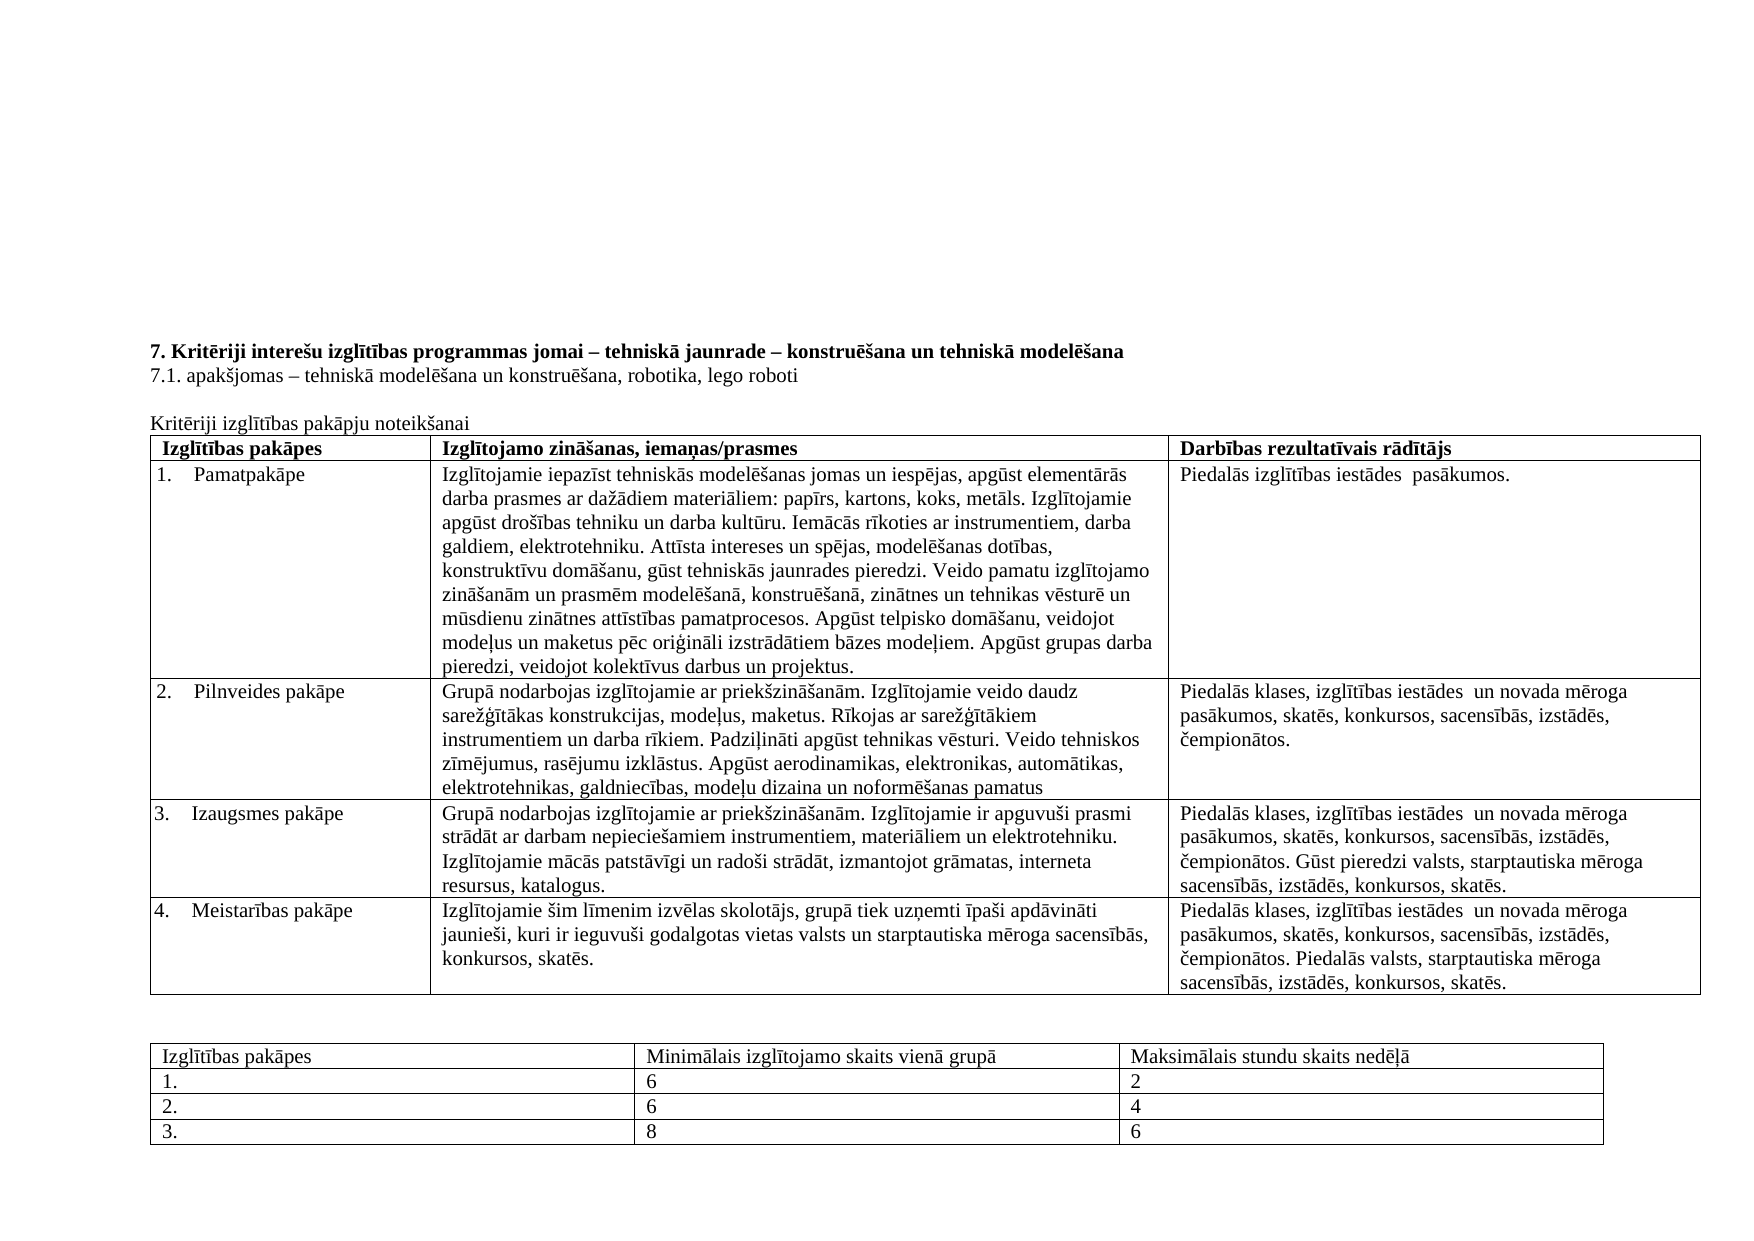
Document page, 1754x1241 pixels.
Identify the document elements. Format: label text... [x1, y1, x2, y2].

table_cell 6 [635, 1094, 1119, 1118]
table_cell Meistarības pakāpe [151, 898, 430, 994]
table_header Izglītības pakāpes [151, 436, 430, 460]
table_cell Grupā nodarbojas izglītojamie ar priekšzināšanām. Izglītojamie veido daudz sarežģītākas konstrukcijas, modeļus, maketus. Rīkojas ar sarežģītākiem instrumentiem un darba rīkiem. Padziļināti apgūst tehnikas vēsturi. Veido tehniskos zīmējumus, rasējumu izklāstus. Apgūst aerodinamikas, elektronikas, automātikas, elektrotehnikas, galdniecības, modeļu dizaina un noformēšanas pamatus [431, 679, 1168, 799]
table_cell Grupā nodarbojas izglītojamie ar priekšzināšanām. Izglītojamie ir apguvuši prasmi strādāt ar darbam nepieciešamiem instrumentiem, materiāliem un elektrotehniku. Izglītojamie mācās patstāvīgi un radoši strādāt, izmantojot grāmatas, interneta resursus, katalogus. [431, 800, 1168, 897]
table_cell Piedalās klases, izglītības iestādes un novada mēroga pasākumos, skatēs, konkursos, sacensībās, izstādēs, čempionātos. Piedalās valsts, starptautiska mēroga sacensībās, izstādēs, konkursos, skatēs. [1169, 898, 1700, 994]
table_cell Izglītojamie iepazīst tehniskās modelēšanas jomas un iespējas, apgūst elementārās darba prasmes ar dažādiem materiāliem: papīrs, kartons, koks, metāls. Izglītojamie apgūst drošības tehniku un darba kultūru. Iemācās rīkoties ar instrumentiem, darba galdiem, elektrotehniku. Attīsta intereses un spējas, modelēšanas dotības, konstruktīvu domāšanu, gūst tehniskās jaunrades pieredzi. Veido pamatu izglītojamo zināšanām un prasmēm modelēšanā, konstruēšanā, zinātnes un tehnikas vēsturē un mūsdienu zinātnes attīstības pamatprocesos. Apgūst telpisko domāšanu, veidojot modeļus un maketus pēc oriģināli izstrādātiem bāzes modeļiem. Apgūst grupas darba pieredzi, veidojot kolektīvus darbus un projektus. [431, 461, 1168, 678]
table_cell 8 [635, 1120, 1119, 1143]
text 7.1. apakšjomas – tehniskā modelēšana un konstruēšana, robotika, lego roboti [150, 363, 1604, 387]
text 7. Kritēriji interešu izglītības programmas jomai – tehniskā jaunrade – konstruēšana un tehniskā modelēšana [150, 339, 1604, 363]
table_header Maksimālais stundu skaits nedēļā [1120, 1044, 1603, 1068]
table_cell 2. [151, 1094, 634, 1118]
table_cell Piedalās izglītības iestādes pasākumos. [1169, 461, 1700, 678]
table_cell Piedalās klases, izglītības iestādes un novada mēroga pasākumos, skatēs, konkursos, sacensībās, izstādēs, čempionātos. Gūst pieredzi valsts, starptautiska mēroga sacensībās, izstādēs, konkursos, skatēs. [1169, 800, 1700, 897]
table_cell 1. [151, 1069, 634, 1093]
table_cell 6 [1120, 1120, 1603, 1143]
table_cell 4 [1120, 1094, 1603, 1118]
table_header Izglītības pakāpes [151, 1044, 634, 1068]
table_cell Izglītojamie šim līmenim izvēlas skolotājs, grupā tiek uzņemti īpaši apdāvināti jaunieši, kuri ir ieguvuši godalgotas vietas valsts un starptautiska mēroga sacensībās, konkursos, skatēs. [431, 898, 1168, 994]
table_header Minimālais izglītojamo skaits vienā grupā [635, 1044, 1119, 1068]
table_cell Izaugsmes pakāpe [151, 800, 430, 897]
table_cell Pamatpakāpe [151, 461, 430, 678]
table_header Darbības rezultatīvais rādītājs [1169, 436, 1700, 460]
table_cell Piedalās klases, izglītības iestādes un novada mēroga pasākumos, skatēs, konkursos, sacensībās, izstādēs, čempionātos. [1169, 679, 1700, 799]
table_cell 6 [635, 1069, 1119, 1093]
table_cell 2 [1120, 1069, 1603, 1093]
text Kritēriji izglītības pakāpju noteikšanai [150, 411, 1604, 435]
table_cell 3. [151, 1120, 634, 1143]
table_cell Pilnveides pakāpe [151, 679, 430, 799]
table_header Izglītojamo zināšanas, iemaņas/prasmes [431, 436, 1168, 460]
